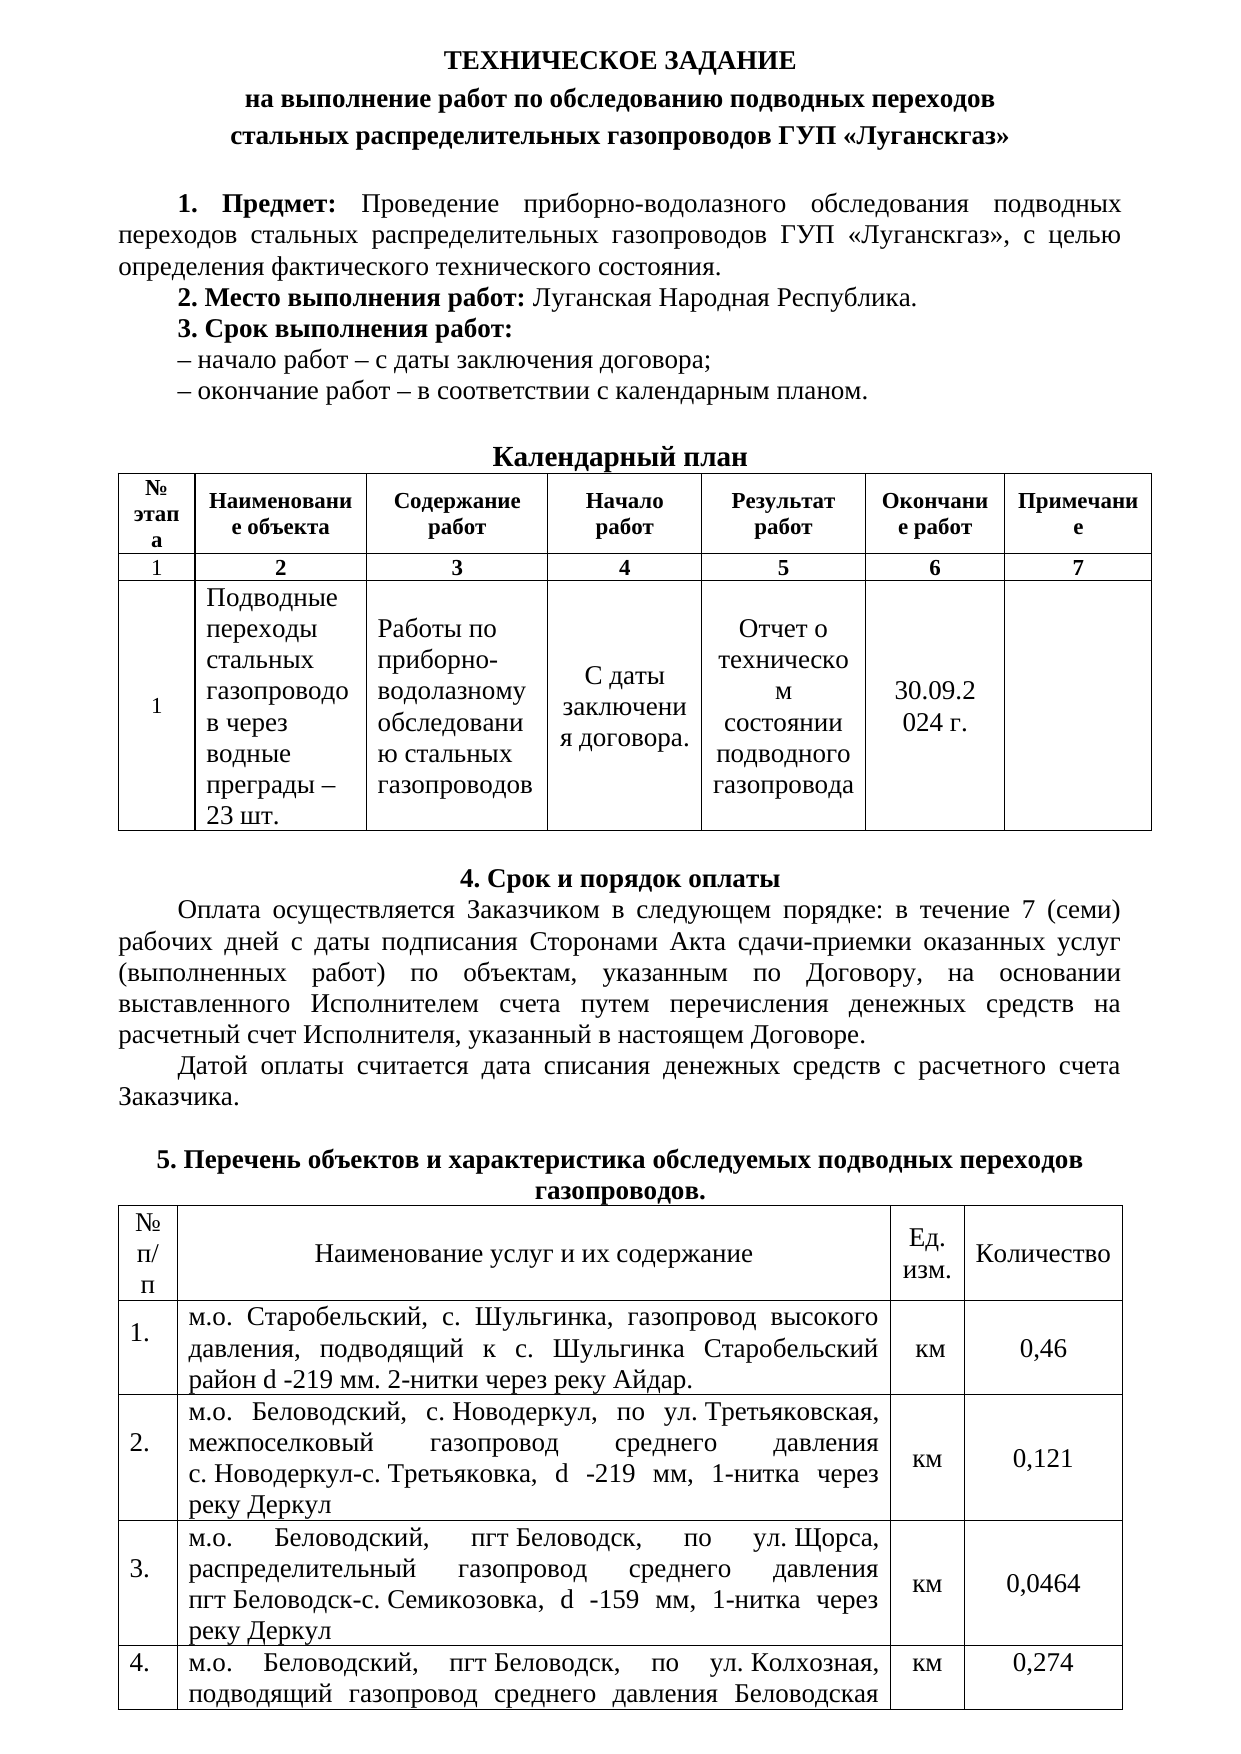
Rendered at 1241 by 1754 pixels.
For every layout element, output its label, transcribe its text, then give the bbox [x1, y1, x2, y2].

table_cell км [891, 1301, 964, 1394]
table_header Наименование объекта [196, 474, 366, 553]
text – начало работ – с даты заключения договора; [118, 343, 1122, 374]
text ТЕХНИЧЕСКОЕ ЗАДАНИЕ [118, 44, 1122, 76]
table_header № этапа [119, 474, 194, 553]
table_header Ед. изм. [891, 1206, 964, 1299]
table_cell 6 [866, 554, 1004, 580]
table_cell Подводные переходы стальных газопроводов через водные преграды – 23 шт. [196, 581, 366, 830]
table_header Начало работ [548, 474, 701, 553]
table_cell м.о. Старобельский, с. Шульгинка, газопровод высокого давления, подводящий к с. Шульгинка Старобельский район d -219 мм. 2-нитки через реку Айдар. [178, 1301, 890, 1394]
table_cell км [891, 1395, 964, 1519]
text Календарный план [118, 439, 1122, 472]
text – окончание работ – в соответствии с календарным планом. [118, 374, 1122, 405]
table_cell 3 [367, 554, 547, 580]
table_cell 0,121 [965, 1395, 1122, 1519]
table_cell км [891, 1646, 964, 1708]
table_cell Отчет о техническом состоянии подводного газопровода [702, 581, 865, 830]
text 3. Срок выполнения работ: [118, 312, 1122, 343]
table_cell 1 [119, 581, 194, 830]
text 5. Перечень объектов и характеристика обследуемых подводных переходов газопроводов. [118, 1143, 1122, 1205]
table_cell 1 [119, 554, 194, 580]
text 1. Предмет: Проведение приборно-водолазного обследования подводных переходов стальных распределительных газопроводов ГУП «Луганскгаз», с целью определения фактического технического состояния. [118, 187, 1122, 281]
text 2. Место выполнения работ: Луганская Народная Республика. [118, 281, 1122, 312]
table_cell 4 [548, 554, 701, 580]
table_cell [119, 1395, 177, 1519]
text Датой оплаты считается дата списания денежных средств с расчетного счета Заказчика. [118, 1049, 1122, 1112]
table_cell Работы по приборно-водолазному обследованию стальных газопроводов [367, 581, 547, 830]
table_cell 0,0464 [965, 1521, 1122, 1645]
table_cell [119, 1521, 177, 1645]
table_cell [1005, 581, 1151, 830]
table_cell 7 [1005, 554, 1151, 580]
text стальных распределительных газопроводов ГУП «Луганскгаз» [118, 119, 1122, 150]
table_cell 5 [702, 554, 865, 580]
table_header № п/п [119, 1206, 177, 1299]
text на выполнение работ по обследованию подводных переходов [118, 82, 1122, 113]
table_cell [119, 1301, 177, 1394]
table_cell С даты заключения договора. [548, 581, 701, 830]
table_cell 30.09.2024 г. [866, 581, 1004, 830]
table_header Результат работ [702, 474, 865, 553]
table_cell [119, 1646, 177, 1708]
table_header Содержание работ [367, 474, 547, 553]
text Оплата осуществляется Заказчиком в следующем порядке: в течение 7 (семи) рабочих дней с даты подписания Сторонами Акта сдачи-приемки оказанных услуг (выполненных работ) по объектам, указанным по Договору, на основании выставленного Исполнителем счета путем перечисления денежных средств на расчетный счет Исполнителя, указанный в настоящем Договоре. [118, 893, 1122, 1049]
table_cell 0,46 [965, 1301, 1122, 1394]
table_cell м.о. Беловодский, с. Новодеркул, по ул. Третьяковская, межпоселковый газопровод среднего давления с. Новодеркул-с. Третьяковка, d -219 мм, 1-нитка через реку Деркул [178, 1395, 890, 1519]
table_cell 2 [196, 554, 366, 580]
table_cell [178, 1646, 890, 1708]
table_header Окончание работ [866, 474, 1004, 553]
table_cell м.о. Беловодский, пгт Беловодск, по ул. Щорса, распределительный газопровод среднего давления пгт Беловодск-с. Семикозовка, d -159 мм, 1-нитка через реку Деркул [178, 1521, 890, 1645]
table_cell 0,274 [965, 1646, 1122, 1708]
table_header Примечание [1005, 474, 1151, 553]
table_header Количество [965, 1206, 1122, 1299]
table_header Наименование услуг и их содержание [178, 1206, 890, 1299]
text 4. Срок и порядок оплаты [118, 862, 1122, 893]
table_cell км [891, 1521, 964, 1645]
